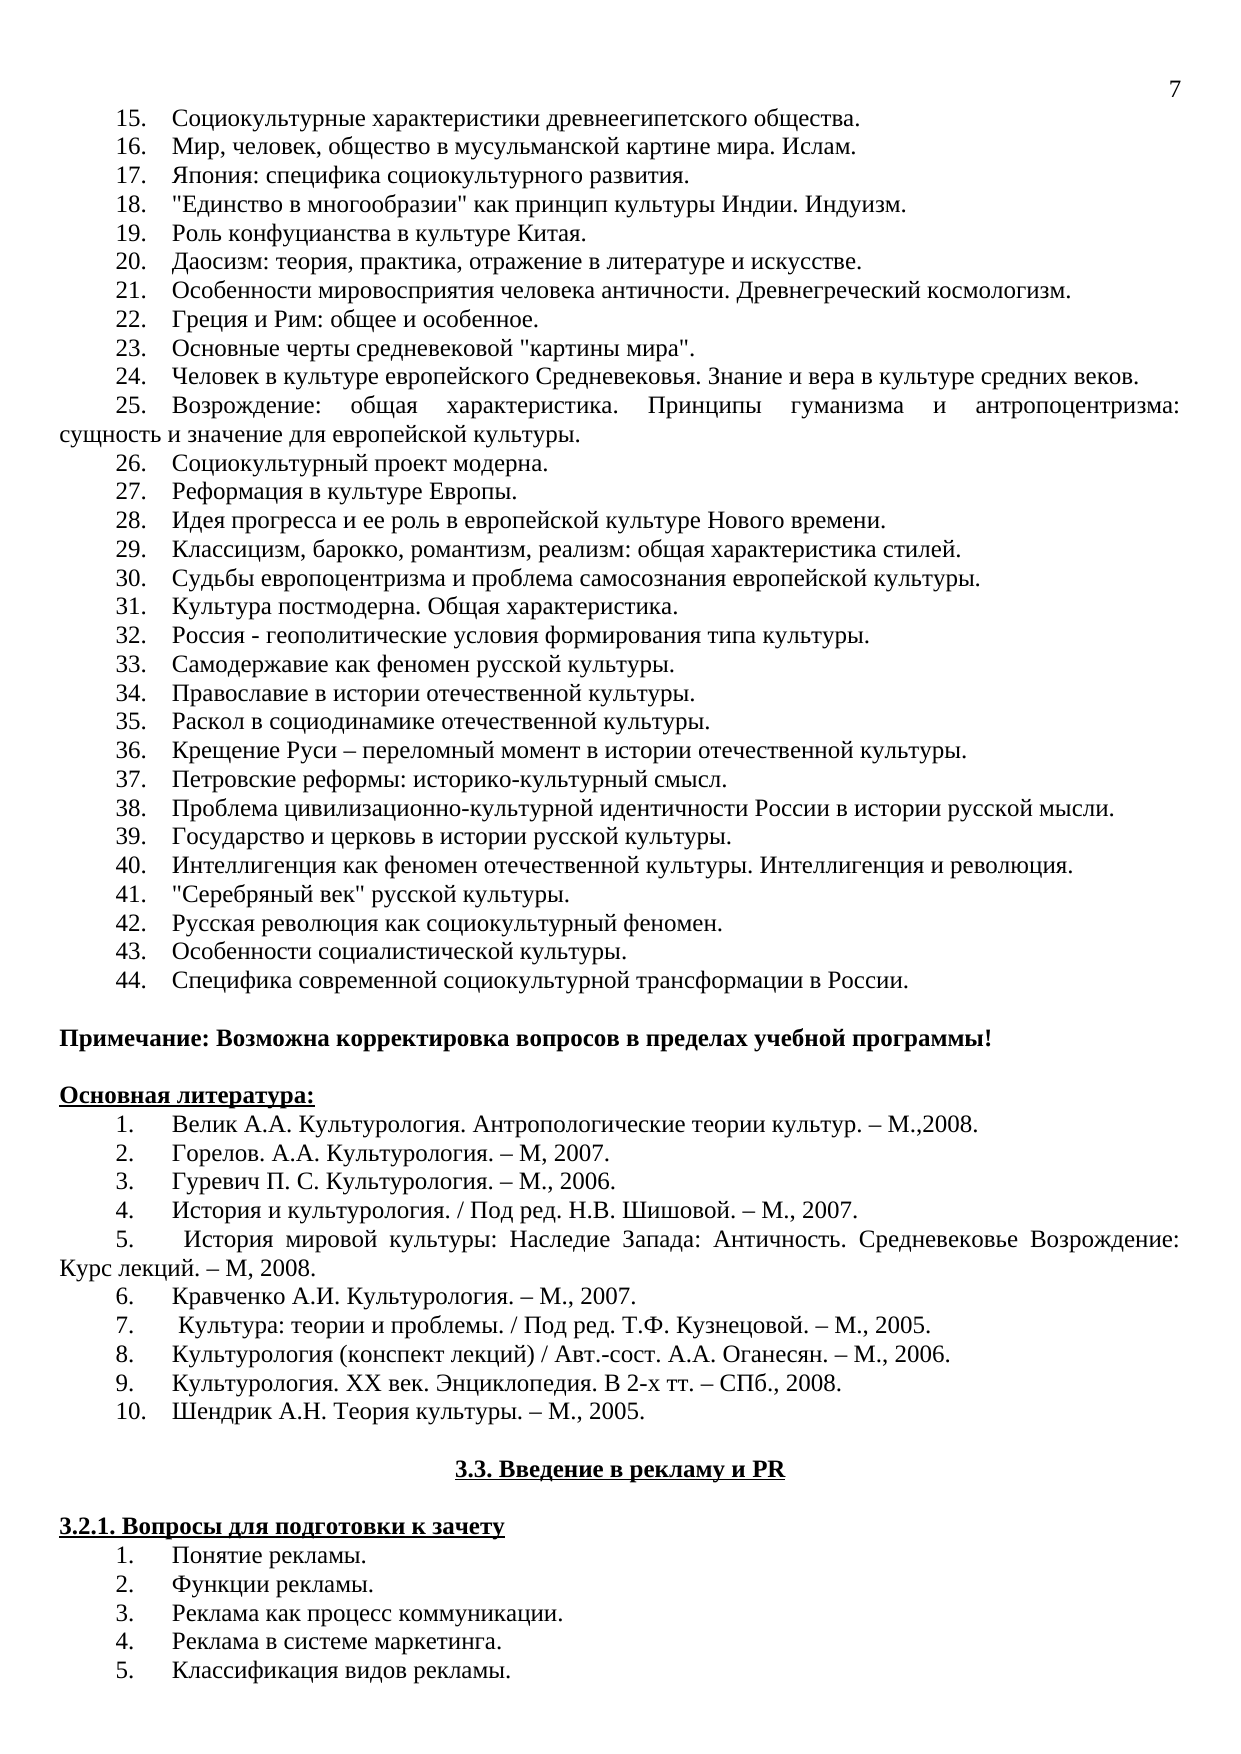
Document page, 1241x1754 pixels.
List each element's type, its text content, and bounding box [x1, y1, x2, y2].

list Культурология. XX век. Энциклопедия. В 2-х тт. – СПб., 2008. [59, 1368, 1181, 1396]
list Кравченко А.И. Культурология. – М., 2007. [59, 1281, 1181, 1310]
list Самодержавие как феномен русской культуры. [59, 649, 1181, 678]
list Крещение Руси – переломный момент в истории отечественной культуры. [59, 735, 1181, 764]
list Проблема цивилизационно-культурной идентичности России в истории русской мысли. [59, 793, 1181, 821]
list Понятие рекламы. [59, 1540, 1181, 1569]
list Классификация видов рекламы. [59, 1655, 1181, 1684]
list Интеллигенция как феномен отечественной культуры. Интеллигенция и революция. [59, 850, 1181, 879]
list Функции рекламы. [59, 1569, 1181, 1598]
list Особенности социалистической культуры. [59, 936, 1181, 965]
list Гуревич П. С. Культурология. – М., 2006. [59, 1166, 1181, 1195]
list Основные черты средневековой "картины мира". [59, 333, 1181, 361]
list Классицизм, барокко, романтизм, реализм: общая характеристика стилей. [59, 534, 1181, 563]
list Роль конфуцианства в культуре Китая. [59, 218, 1181, 246]
list Особенности мировосприятия человека античности. Древнегреческий космологизм. [59, 275, 1181, 304]
list Специфика современной социокультурной трансформации в России. [59, 965, 1181, 994]
text 3.2.1. Вопросы для подготовки к зачету [59, 1511, 1181, 1540]
text Основная литература: [59, 1080, 1181, 1109]
list Русская революция как социокультурный феномен. [59, 908, 1181, 936]
list Петровские реформы: историко-культурный смысл. [59, 764, 1181, 793]
list "Единство в многообразии" как принцип культуры Индии. Индуизм. [59, 189, 1181, 218]
list История и культурология. / Под ред. Н.В. Шишовой. – М., 2007. [59, 1195, 1181, 1224]
text Примечание: Возможна корректировка вопросов в пределах учебной программы! [59, 1023, 1181, 1051]
list Социокультурные характеристики древнеегипетского общества. [59, 103, 1181, 131]
list Велик А.А. Культурология. Антропологические теории культур. – М.,2008. [59, 1109, 1181, 1138]
list Культурология (конспект лекций) / Авт.-сост. А.А. Оганесян. – М., 2006. [59, 1339, 1181, 1368]
list Возрождение: общая характеристика. Принципы гуманизма и антропоцентризма: сущность и значение для европейской культуры. [59, 390, 1181, 448]
list Реклама в системе маркетинга. [59, 1626, 1181, 1655]
list Культура постмодерна. Общая характеристика. [59, 591, 1181, 620]
list Реформация в культуре Европы. [59, 476, 1181, 505]
list Государство и церковь в истории русской культуры. [59, 821, 1181, 850]
list "Серебряный век" русской культуры. [59, 879, 1181, 908]
list Раскол в социодинамике отечественной культуры. [59, 706, 1181, 735]
list Судьбы европоцентризма и проблема самосознания европейской культуры. [59, 563, 1181, 591]
list Человек в культуре европейского Средневековья. Знание и вера в культуре средних веков. [59, 361, 1181, 390]
list Мир, человек, общество в мусульманской картине мира. Ислам. [59, 131, 1181, 160]
list История мировой культуры: Наследие Запада: Античность. Средневековье Возрождение: Курс лекций. – М, 2008. [59, 1224, 1181, 1281]
list Россия - геополитические условия формирования типа культуры. [59, 620, 1181, 649]
list Реклама как процесс коммуникации. [59, 1598, 1181, 1626]
list Даосизм: теория, практика, отражение в литературе и искусстве. [59, 246, 1181, 275]
list Культура: теории и проблемы. / Под ред. Т.Ф. Кузнецовой. – М., 2005. [59, 1310, 1181, 1339]
list Горелов. А.А. Культурология. – М, 2007. [59, 1138, 1181, 1166]
list Социокультурный проект модерна. [59, 448, 1181, 476]
text 3.3. Введение в рекламу и PR [59, 1454, 1181, 1483]
list Православие в истории отечественной культуры. [59, 678, 1181, 706]
list Шендрик А.Н. Теория культуры. – М., 2005. [59, 1396, 1181, 1425]
list Япония: специфика социокультурного развития. [59, 160, 1181, 189]
list Идея прогресса и ее роль в европейской культуре Нового времени. [59, 505, 1181, 534]
list Греция и Рим: общее и особенное. [59, 304, 1181, 333]
